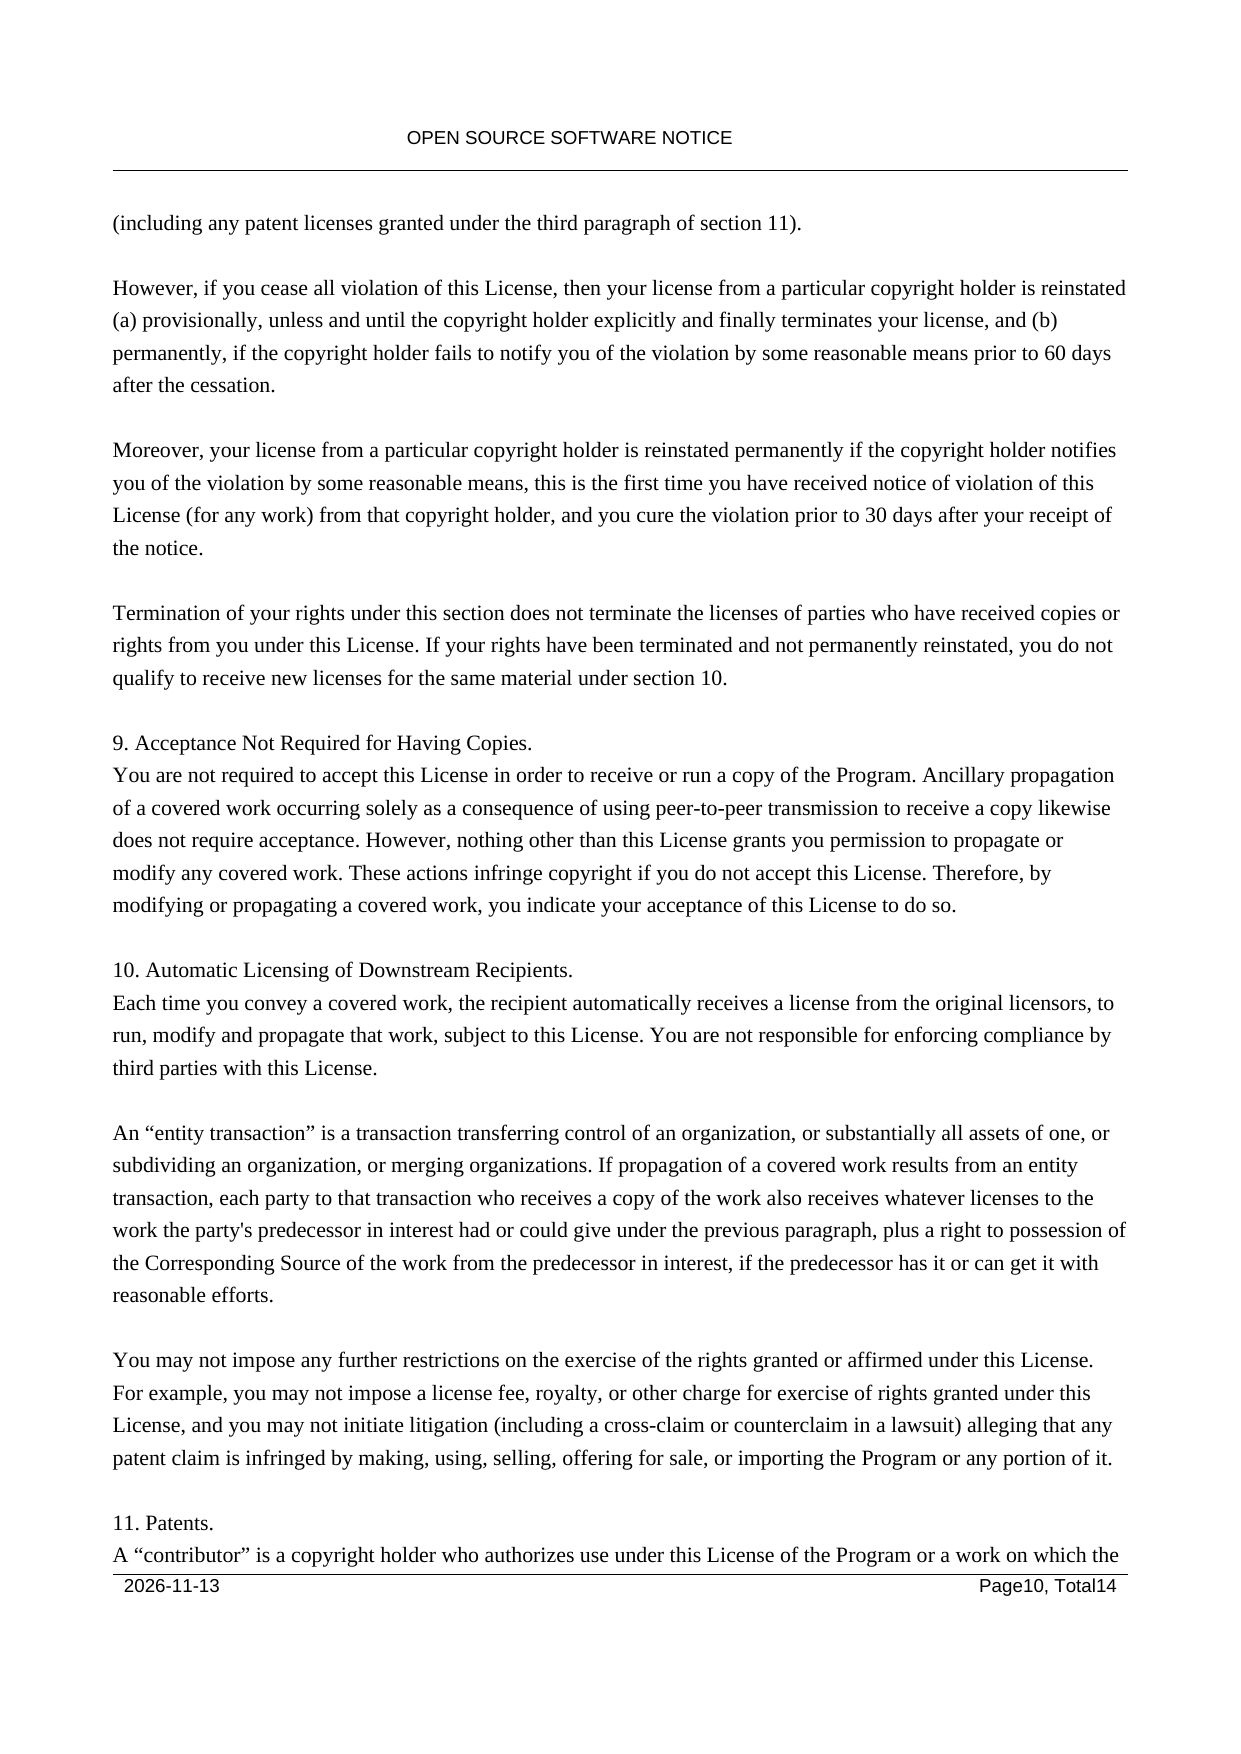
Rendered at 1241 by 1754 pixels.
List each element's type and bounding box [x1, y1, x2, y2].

text [112, 206, 1128, 1571]
